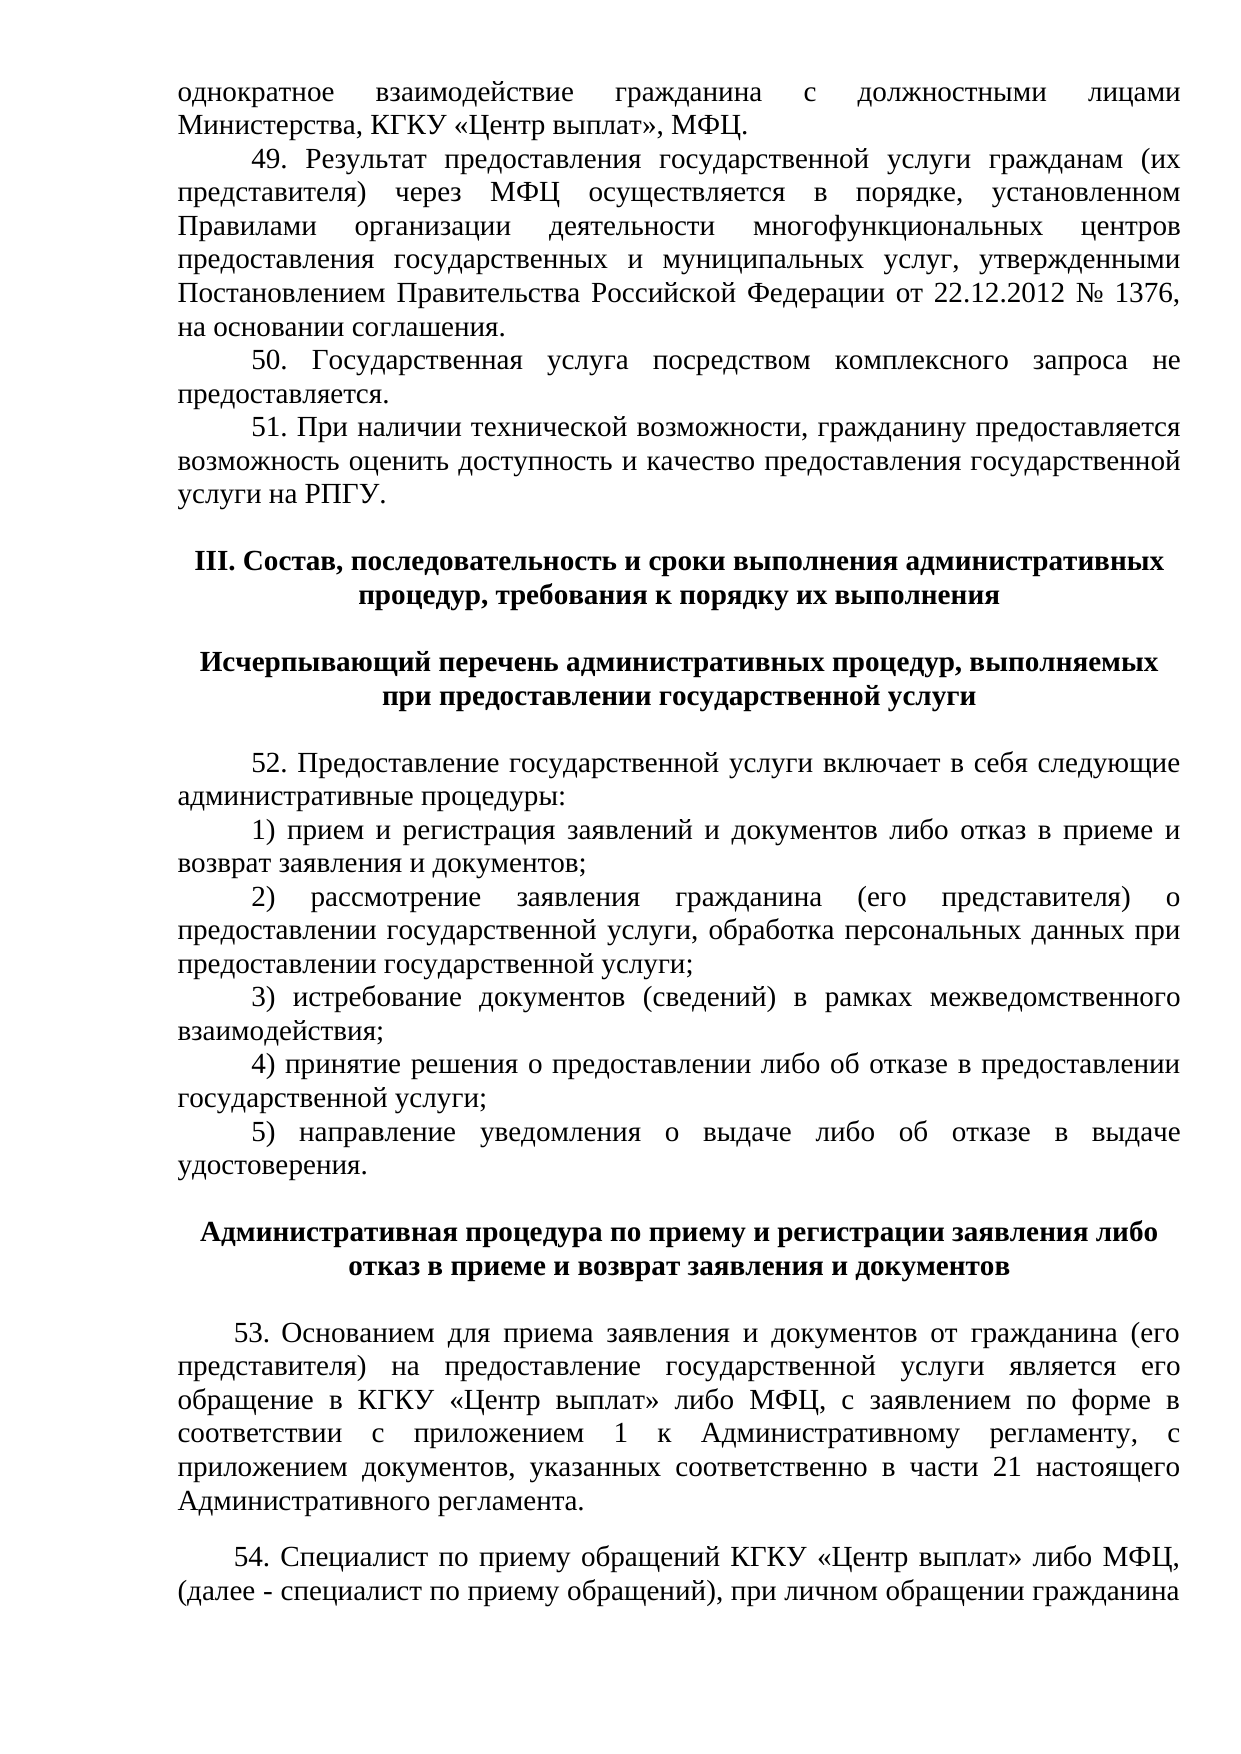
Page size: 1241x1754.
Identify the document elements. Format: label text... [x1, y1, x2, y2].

text 4) принятие решения о предоставлении либо об отказе в предоставлении государственной услуги; [177, 1047, 1181, 1114]
text III. Состав, последовательность и сроки выполнения административных процедур, требования к порядку их выполнения [177, 543, 1181, 611]
title Административная процедура по приему и регистрации заявления либо отказ в приеме и возврат заявления и документов [177, 1214, 1181, 1281]
text 53. Основанием для приема заявления и документов от гражданина (его представителя) на предоставление государственной услуги является его обращение в КГКУ «Центр выплат» либо МФЦ, с заявлением по форме в соответствии с приложением 1 к Административному регламенту, с приложением документов, указанных соответственно в части 21 настоящего Административного регламента. [177, 1315, 1181, 1516]
text 3) истребование документов (сведений) в рамках межведомственного взаимодействия; [177, 979, 1181, 1047]
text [177, 1539, 1181, 1606]
title Исчерпывающий перечень административных процедур, выполняемых при предоставлении государственной услуги [177, 644, 1181, 711]
text 2) рассмотрение заявления гражданина (его представителя) о предоставлении государственной услуги, обработка персональных данных при предоставлении государственной услуги; [177, 879, 1181, 979]
text 49. Результат предоставления государственной услуги гражданам (их представителя) через МФЦ осуществляется в порядке, установленном Правилами организации деятельности многофункциональных центров предоставления государственных и муниципальных услуг, утвержденными Постановлением Правительства Российской Федерации от 22.12.2012 № 1376, на основании соглашения. [177, 141, 1181, 342]
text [177, 74, 1181, 141]
text 52. Предоставление государственной услуги включает в себя следующие административные процедуры: [177, 745, 1181, 812]
text 5) направление уведомления о выдаче либо об отказе в выдаче удостоверения. [177, 1114, 1181, 1181]
text 51. При наличии технической возможности, гражданину предоставляется возможность оценить доступность и качество предоставления государственной услуги на РПГУ. [177, 409, 1181, 510]
text 1) прием и регистрация заявлений и документов либо отказ в приеме и возврат заявления и документов; [177, 812, 1181, 879]
text 50. Государственная услуга посредством комплексного запроса не предоставляется. [177, 342, 1181, 409]
